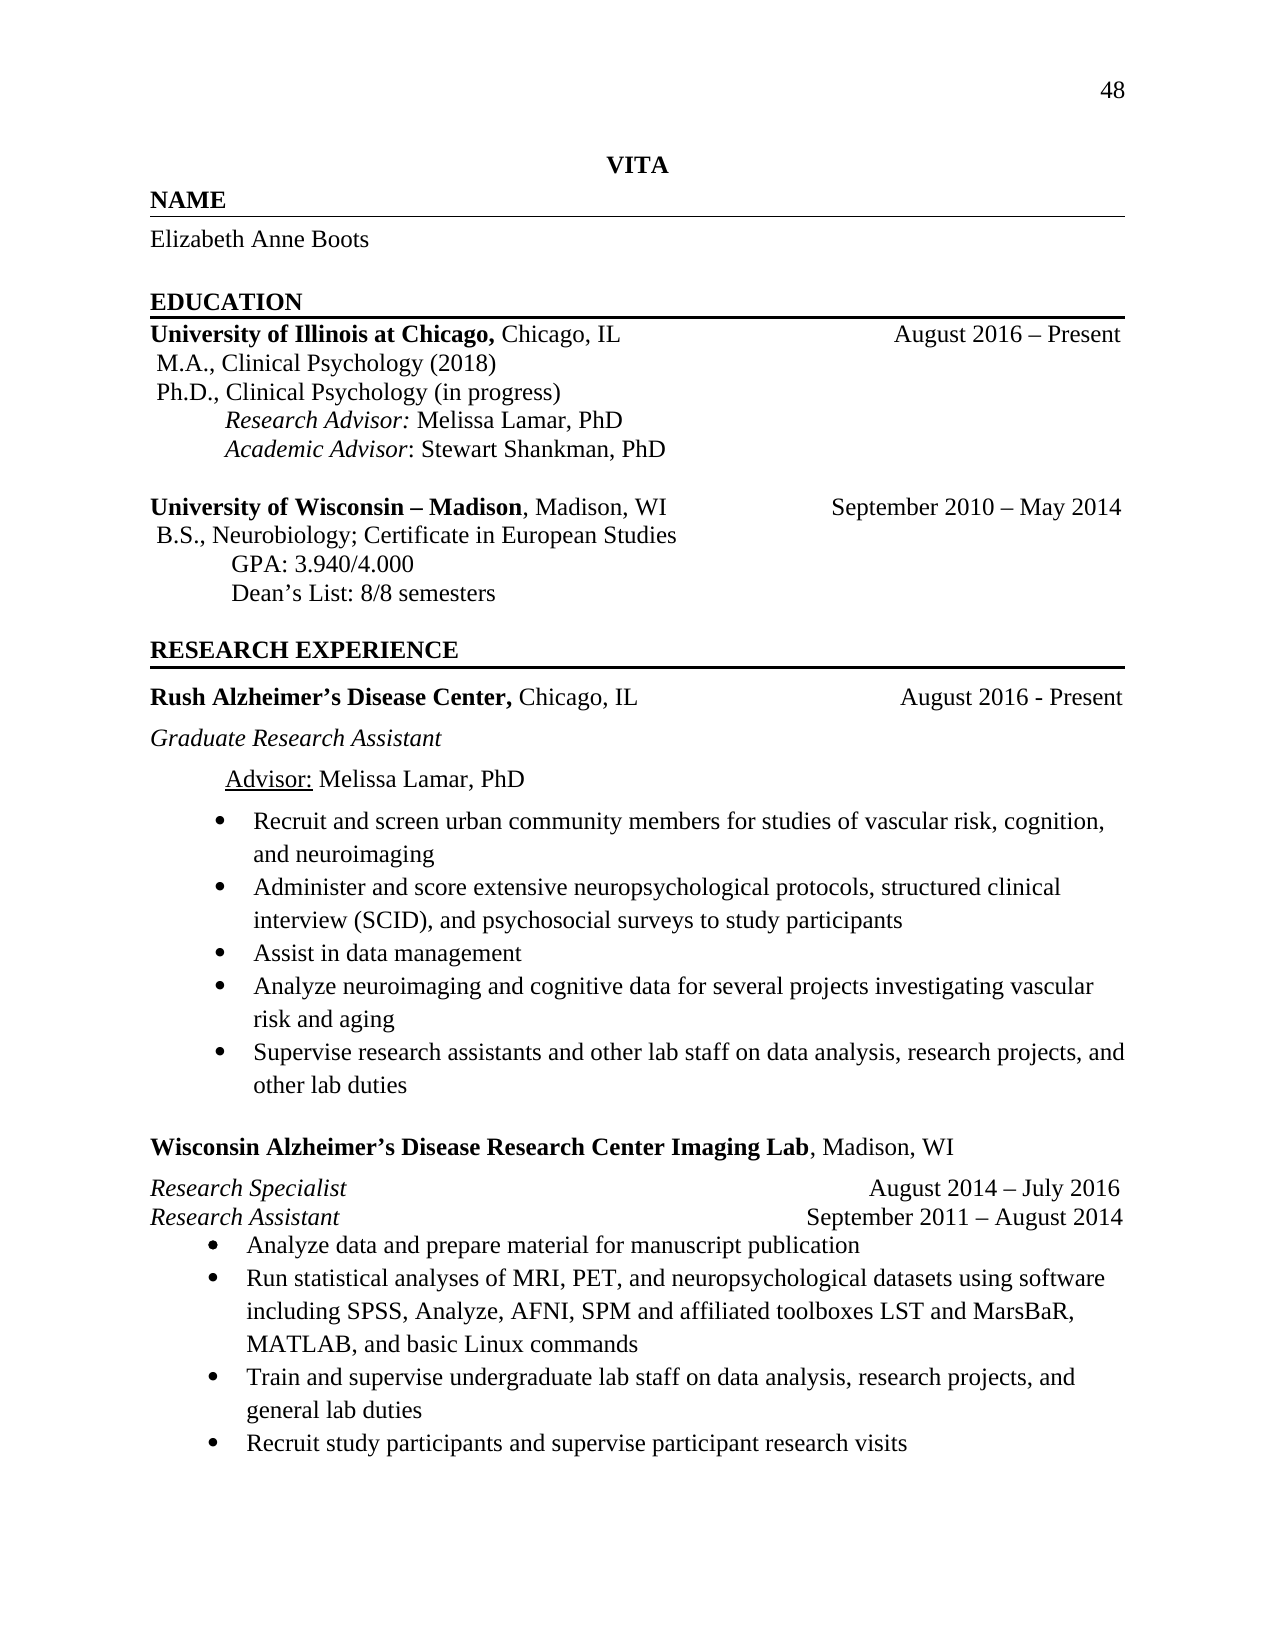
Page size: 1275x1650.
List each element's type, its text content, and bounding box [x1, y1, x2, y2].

text NAME [150, 185, 1125, 216]
text GPA: 3.940/4.000 [150, 549, 1125, 578]
text Graduate Research Assistant [150, 723, 1125, 752]
list Analyze neuroimaging and cognitive data for several projects investigating vascular risk and aging [216, 971, 1125, 1033]
text Elizabeth Anne Boots [150, 224, 1125, 252]
text RESEARCH EXPERIENCE [150, 636, 1125, 666]
text University of Wisconsin – Madison, Madison, WI September 2010 – May 2014 [150, 492, 1125, 521]
list Recruit and screen urban community members for studies of vascular risk, cognition, and neuroimaging [216, 806, 1125, 867]
text Advisor: Melissa Lamar, PhD [150, 764, 1125, 793]
list Analyze data and prepare material for manuscript publication [208, 1230, 1125, 1259]
text M.A., Clinical Psychology (2018) [150, 348, 1125, 377]
list Supervise research assistants and other lab staff on data analysis, research projects, and other lab duties [216, 1037, 1125, 1099]
text Research Assistant September 2011 – August 2014 [150, 1202, 1125, 1230]
text Academic Advisor: Stewart Shankman, PhD [150, 434, 1125, 463]
text Ph.D., Clinical Psychology (in progress) [150, 377, 1125, 406]
list Train and supervise undergraduate lab staff on data analysis, research projects, and general lab duties [208, 1362, 1125, 1424]
text Research Specialist August 2014 – July 2016 [150, 1173, 1125, 1202]
text VITA [150, 150, 1125, 179]
list Run statistical analyses of MRI, PET, and neuropsychological datasets using software including SPSS, Analyze, AFNI, SPM and affiliated toolboxes LST and MarsBaR, MATLAB, and basic Linux commands [208, 1263, 1125, 1358]
text Wisconsin Alzheimer’s Disease Research Center Imaging Lab, Madison, WI [150, 1132, 1125, 1160]
text B.S., Neurobiology; Certificate in European Studies [150, 521, 1125, 549]
text EDUCATION [150, 287, 1125, 316]
list Assist in data management [216, 938, 1125, 967]
list Administer and score extensive neuropsychological protocols, structured clinical interview (SCID), and psychosocial surveys to study participants [216, 872, 1125, 933]
text Dean’s List: 8/8 semesters [150, 578, 1125, 607]
text Rush Alzheimer’s Disease Center, Chicago, IL August 2016 - Present [150, 682, 1125, 711]
text Research Advisor: Melissa Lamar, PhD [150, 406, 1125, 434]
text University of Illinois at Chicago, Chicago, IL August 2016 – Present [150, 319, 1125, 348]
list Recruit study participants and supervise participant research visits [208, 1428, 1125, 1457]
